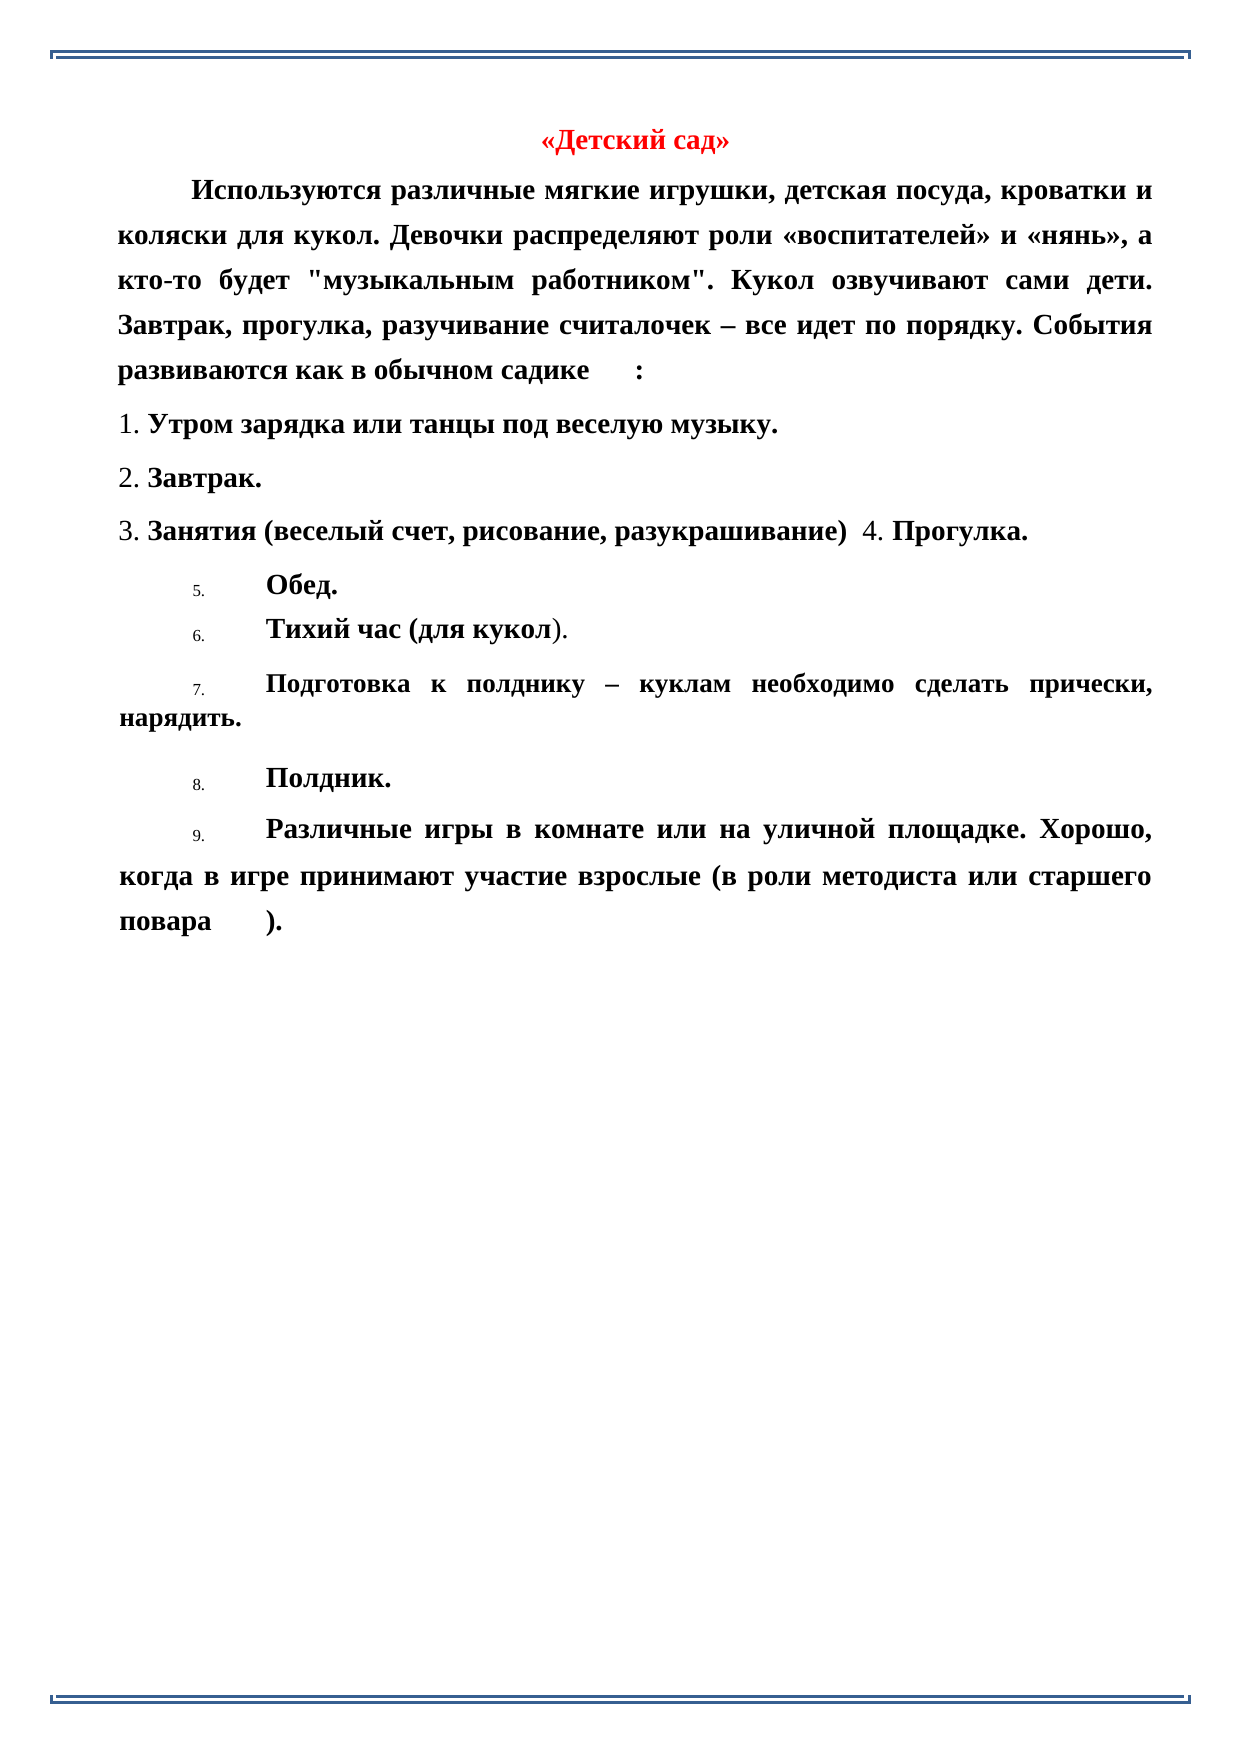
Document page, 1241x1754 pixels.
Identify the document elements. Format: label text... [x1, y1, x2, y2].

list Занятия (веселый счет, рисование, разукрашивание) 4. Прогулка. [118, 513, 1153, 546]
text «Детский сад» [117, 122, 1153, 156]
list Различные игры в комнате или на уличной площадке. Хорошо, когда в игре принимают участие взрослые (в роли методиста или старшего повара ). [119, 812, 1153, 937]
text Используются различные мягкие игрушки, детская посуда, кроватки и коляски для кукол. Девочки распределяют роли «воспитателей» и «нянь», а кто-то будет "музыкальным работником". Кукол озвучивают сами дети. Завтрак, прогулка, разучивание считалочек – все идет по порядку. События развиваются как в обычном садике : [117, 172, 1153, 386]
list Завтрак. [118, 460, 1153, 494]
list Полдник. [119, 760, 1153, 794]
list Утром зарядка или танцы под веселую музыку. [118, 406, 1153, 439]
list Обед. [119, 567, 1153, 600]
list Подготовка к полднику – куклам необходимо сделать прически, нарядить. [119, 665, 1153, 732]
list Тихий час (для кукол). [119, 612, 1153, 645]
